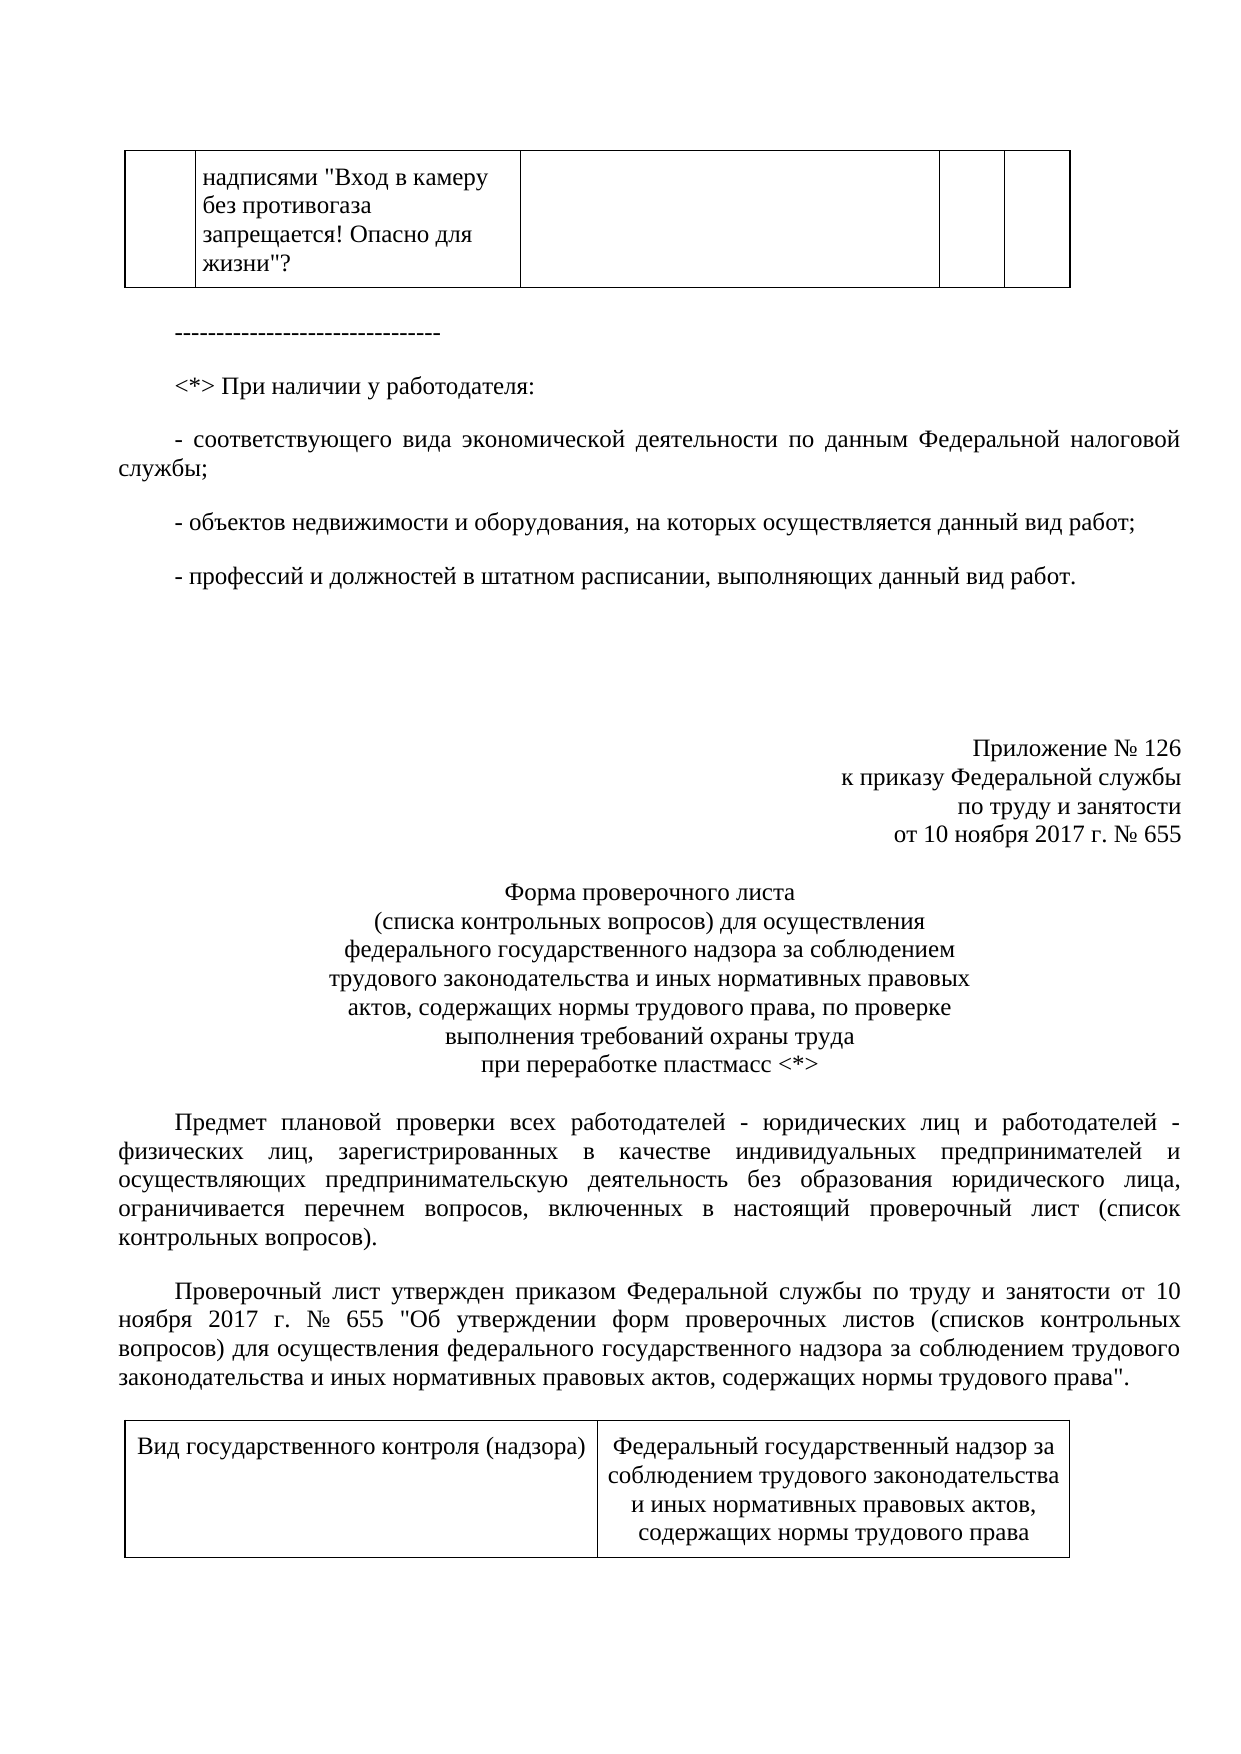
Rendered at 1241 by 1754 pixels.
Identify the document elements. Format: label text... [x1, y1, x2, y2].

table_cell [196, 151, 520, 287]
text к приказу Федеральной службы [118, 762, 1181, 791]
text <*> При наличии у работодателя: [118, 371, 1181, 399]
text - профессий и должностей в штатном расписании, выполняющих данный вид работ. [118, 561, 1181, 589]
text федерального государственного надзора за соблюдением [118, 934, 1181, 963]
text -------------------------------- [118, 317, 1181, 346]
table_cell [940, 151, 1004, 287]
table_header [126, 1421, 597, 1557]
text при переработке пластмасс <*> [118, 1049, 1181, 1078]
text актов, содержащих нормы трудового права, по проверке [118, 992, 1181, 1021]
text Форма проверочного листа [118, 877, 1181, 906]
text Предмет плановой проверки всех работодателей - юридических лиц и работодателей - физических лиц, зарегистрированных в качестве индивидуальных предпринимателей и осуществляющих предпринимательскую деятельность без образования юридического лица, ограничивается перечнем вопросов, включенных в настоящий проверочный лист (список контрольных вопросов). [118, 1107, 1181, 1251]
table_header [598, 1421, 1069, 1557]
text трудового законодательства и иных нормативных правовых [118, 963, 1181, 992]
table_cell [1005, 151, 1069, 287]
text по труду и занятости [118, 791, 1181, 819]
text (списка контрольных вопросов) для осуществления [118, 906, 1181, 934]
text Проверочный лист утвержден приказом Федеральной службы по труду и занятости от 10 ноября 2017 г. № 655 "Об утверждении форм проверочных листов (списков контрольных вопросов) для осуществления федерального государственного надзора за соблюдением трудового законодательства и иных нормативных правовых актов, содержащих нормы трудового права". [118, 1276, 1181, 1391]
text - соответствующего вида экономической деятельности по данным Федеральной налоговой службы; [118, 424, 1181, 482]
text от 10 ноября 2017 г. № 655 [118, 819, 1181, 848]
text Приложение № 126 [118, 733, 1181, 762]
text выполнения требований охраны труда [118, 1021, 1181, 1049]
text - объектов недвижимости и оборудования, на которых осуществляется данный вид работ; [118, 507, 1181, 536]
